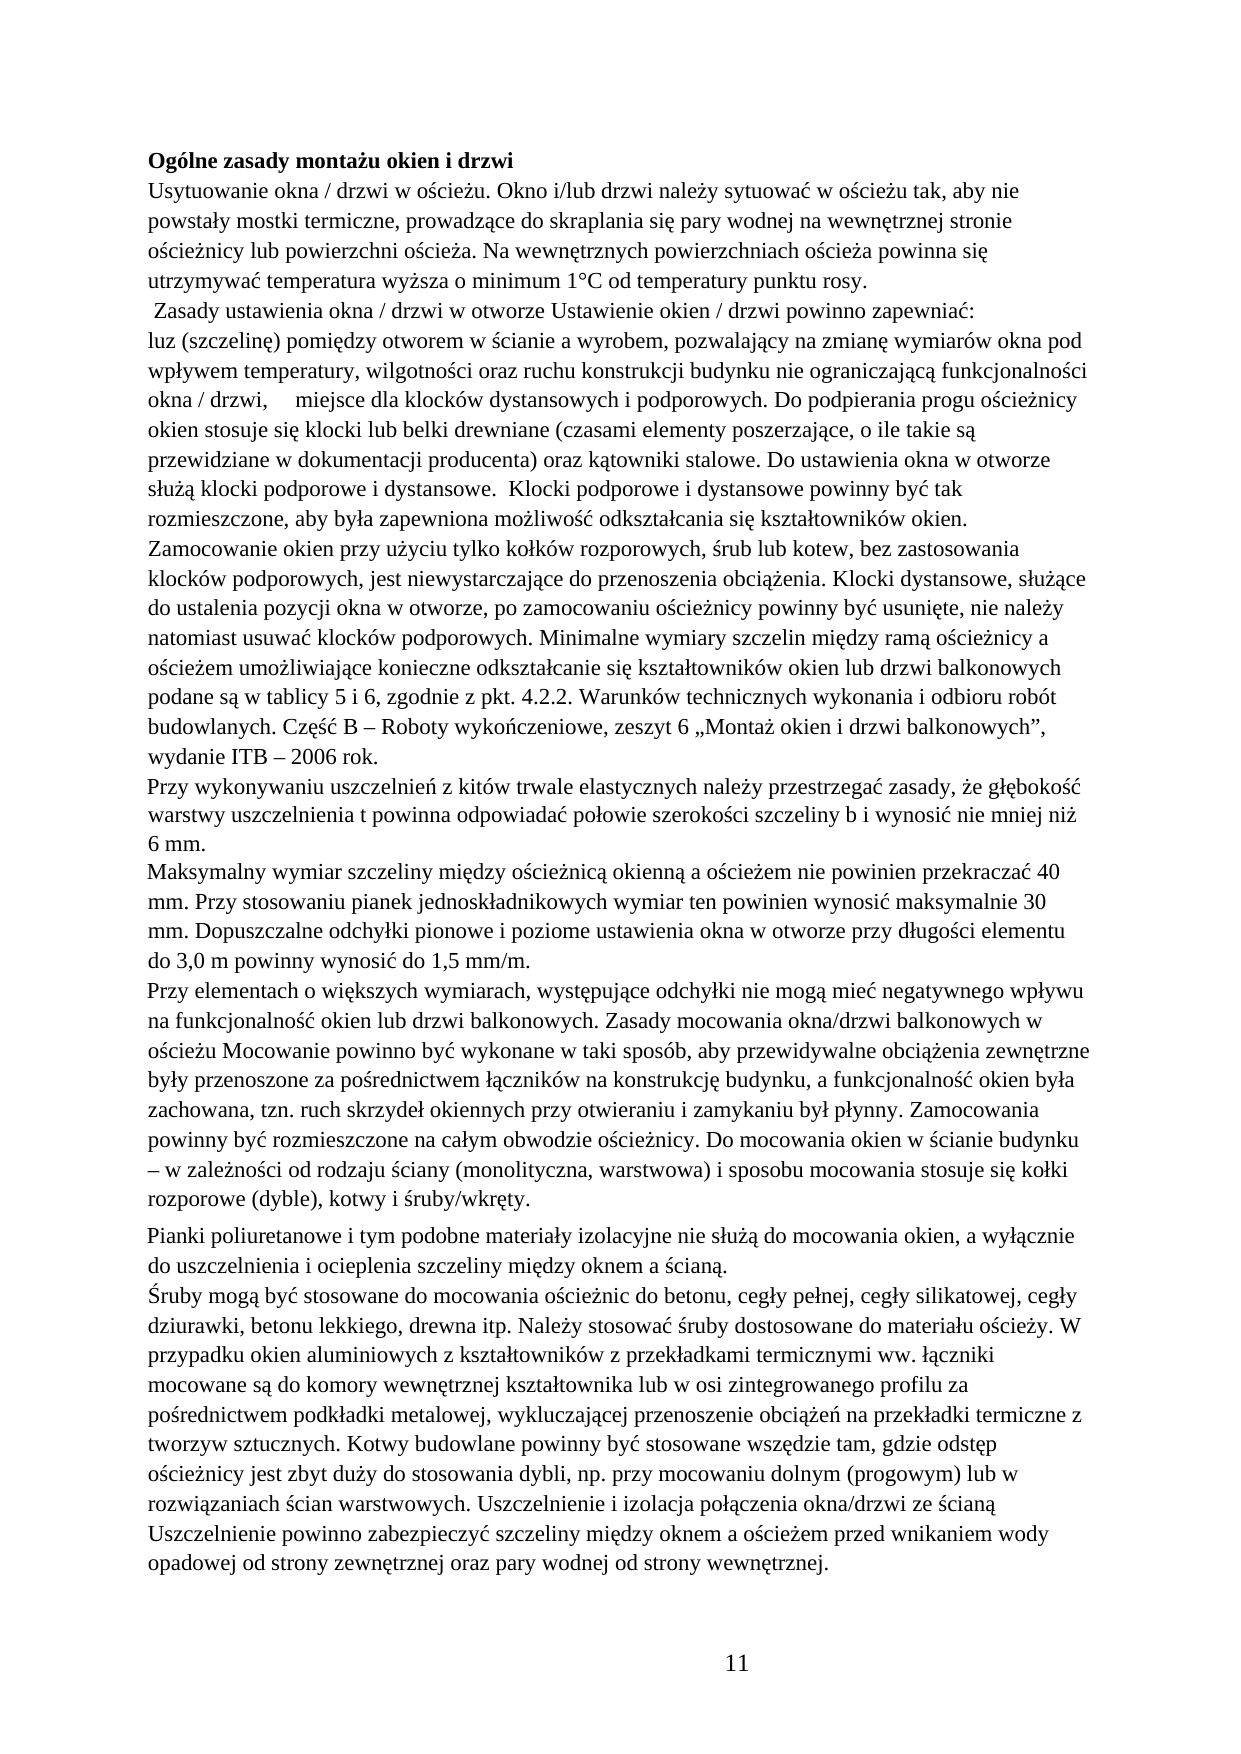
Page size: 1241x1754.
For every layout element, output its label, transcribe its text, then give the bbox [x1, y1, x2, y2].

text Przy elementach o większych wymiarach, występujące odchyłki nie mogą mieć negatywnego wpływu na funkcjonalność okien lub drzwi balkonowych. Zasady mocowania okna/drzwi balkonowych w ościeżu Mocowanie powinno być wykonane w taki sposób, aby przewidywalne obciążenia zewnętrzne były przenoszone za pośrednictwem łączników na konstrukcję budynku, a funkcjonalność okien była zachowana, tzn. ruch skrzydeł okiennych przy otwieraniu i zamykaniu był płynny. Zamocowania powinny być rozmieszczone na całym obwodzie ościeżnicy. Do mocowania okien w ścianie budynku – w zależności od rodzaju ściany (monolityczna, warstwowa) i sposobu mocowania stosuje się kołki rozporowe (dyble), kotwy i śruby/wkręty. [147, 977, 1093, 1212]
text Pianki poliuretanowe i tym podobne materiały izolacyjne nie służą do mocowania okien, a wyłącznie do uszczelnienia i ocieplenia szczeliny między oknem a ścianą. [147, 1223, 1093, 1278]
text Zasady ustawienia okna / drzwi w otworze Ustawienie okien / drzwi powinno zapewniać: [148, 297, 1093, 323]
text luz (szczelinę) pomiędzy otworem w ścianie a wyrobem, pozwalający na zmianę wymiarów okna pod wpływem temperatury, wilgotności oraz ruchu konstrukcji budynku nie ograniczającą funkcjonalności okna / drzwi, miejsce dla klocków dystansowych i podporowych. Do podpierania progu ościeżnicy okien stosuje się klocki lub belki drewniane (czasami elementy poszerzające, o ile takie są przewidziane w dokumentacji producenta) oraz kątowniki stalowe. Do ustawienia okna w otworze służą klocki podporowe i dystansowe. Klocki podporowe i dystansowe powinny być tak rozmieszczone, aby była zapewniona możliwość odkształcania się kształtowników okien. Zamocowanie okien przy użyciu tylko kołków rozporowych, śrub lub kotew, bez zastosowania klocków podporowych, jest niewystarczające do przenoszenia obciążenia. Klocki dystansowe, służące do ustalenia pozycji okna w otworze, po zamocowaniu ościeżnicy powinny być usunięte, nie należy natomiast usuwać klocków podporowych. Minimalne wymiary szczelin między ramą ościeżnicy a ościeżem umożliwiające konieczne odkształcanie się kształtowników okien lub drzwi balkonowych podane są w tablicy 5 i 6, zgodnie z pkt. 4.2.2. Warunków technicznych wykonania i odbioru robót budowlanych. Część B – Roboty wykończeniowe, zeszyt 6 „Montaż okien i drzwi balkonowych”, wydanie ITB – 2006 rok. [148, 327, 1093, 769]
text Usytuowanie okna / drzwi w ościeżu. Okno i/lub drzwi należy sytuować w ościeżu tak, aby nie powstały mostki termiczne, prowadzące do skraplania się pary wodnej na wewnętrznej stronie ościeżnicy lub powierzchni ościeża. Na wewnętrznych powierzchniach ościeża powinna się utrzymywać temperatura wyższa o minimum 1°C od temperatury punktu rosy. [110, 178, 1093, 293]
subtitle Ogólne zasady montażu okien i drzwi [148, 148, 1093, 174]
text Przy wykonywaniu uszczelnień z kitów trwale elastycznych należy przestrzegać zasady, że głębokość warstwy uszczelnienia t powinna odpowiadać połowie szerokości szczeliny b i wynosić nie mniej niż 6 mm. [147, 773, 1093, 856]
text Śruby mogą być stosowane do mocowania ościeżnic do betonu, cegły pełnej, cegły silikatowej, cegły dziurawki, betonu lekkiego, drewna itp. Należy stosować śruby dostosowane do materiału ościeży. W przypadku okien aluminiowych z kształtowników z przekładkami termicznymi ww. łączniki mocowane są do komory wewnętrznej kształtownika lub w osi zintegrowanego profilu za pośrednictwem podkładki metalowej, wykluczającej przenoszenie obciążeń na przekładki termiczne z tworzyw sztucznych. Kotwy budowlane powinny być stosowane wszędzie tam, gdzie odstęp ościeżnicy jest zbyt duży do stosowania dybli, np. przy mocowaniu dolnym (progowym) lub w rozwiązaniach ścian warstwowych. Uszczelnienie i izolacja połączenia okna/drzwi ze ścianą Uszczelnienie powinno zabezpieczyć szczeliny między oknem a ościeżem przed wnikaniem wody opadowej od strony zewnętrznej oraz pary wodnej od strony wewnętrznej. [148, 1282, 1093, 1576]
text Maksymalny wymiar szczeliny między ościeżnicą okienną a ościeżem nie powinien przekraczać 40 mm. Przy stosowaniu pianek jednoskładnikowych wymiar ten powinien wynosić maksymalnie 30 mm. Dopuszczalne odchyłki pionowe i poziome ustawienia okna w otworze przy długości elementu do 3,0 m powinny wynosić do 1,5 mm/m. [147, 858, 1093, 974]
